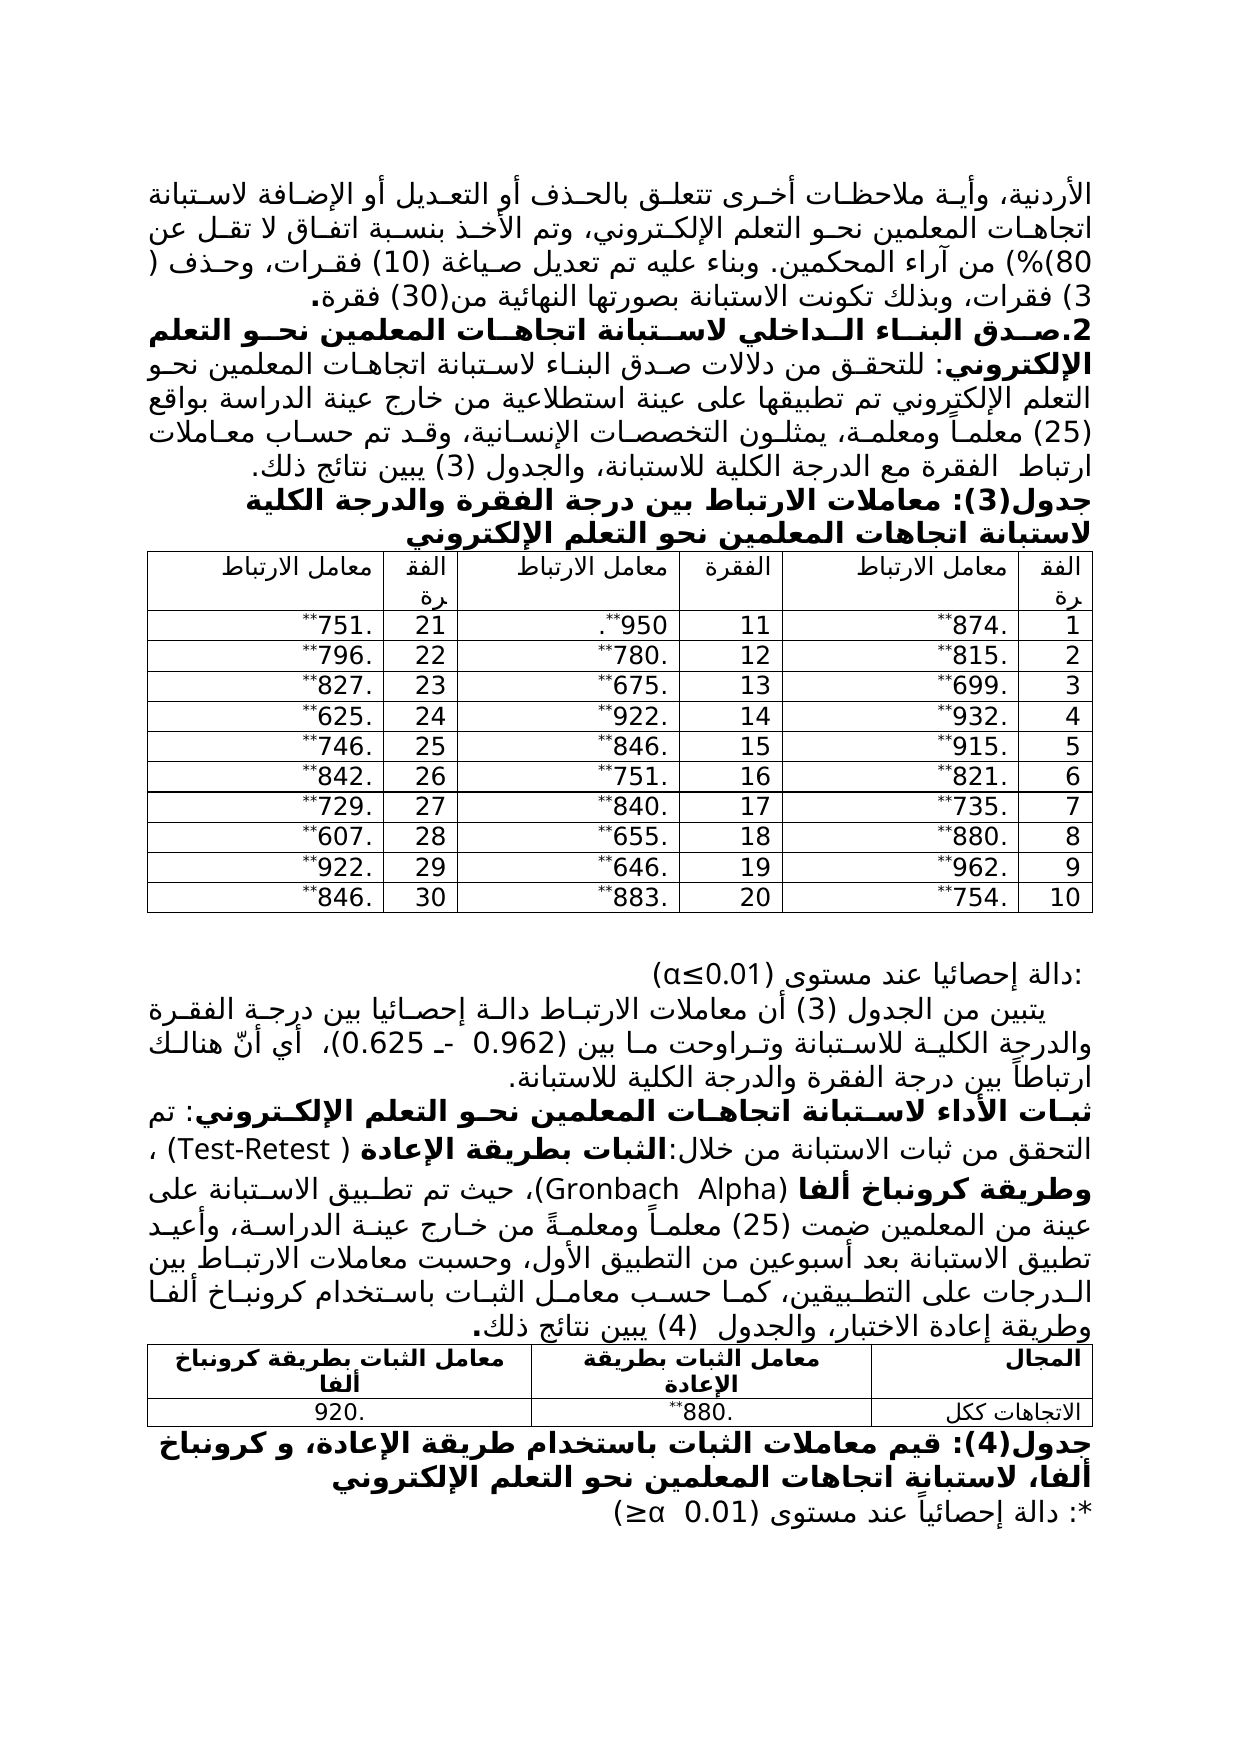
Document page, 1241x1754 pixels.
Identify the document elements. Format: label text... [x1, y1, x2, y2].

table_cell 24 [384, 702, 457, 731]
table_header معامل الارتباط [783, 552, 1018, 610]
table_cell 20 [680, 883, 782, 912]
text *: دالة إحصائياً عند مستوى (0.01 α≤) [148, 1495, 1092, 1529]
table_cell 13 [680, 672, 782, 701]
table_cell .625** [148, 702, 383, 731]
table_cell 16 [680, 762, 782, 791]
table_cell 26 [384, 762, 457, 791]
table_cell 30 [384, 883, 457, 912]
table_cell .607** [148, 823, 383, 852]
table_cell .880** [532, 1399, 871, 1426]
table_header المجال [872, 1345, 1092, 1398]
table_cell .840** [458, 793, 679, 822]
table_cell 1 [1019, 611, 1092, 640]
table_cell 23 [384, 672, 457, 701]
table_cell 17 [680, 793, 782, 822]
table_cell 22 [384, 641, 457, 671]
table_cell 15 [680, 732, 782, 761]
table_cell .646** [458, 853, 679, 882]
table_header معامل الارتباط [458, 552, 679, 610]
text جدول(4): قيم معاملات الثبات باستخدام طريقة الإعادة، و كرونباخ ألفا، لاستبانة اتجاهات المعلمين نحو التعلم الإلكتروني [148, 1427, 1092, 1495]
table_cell 4 [1019, 702, 1092, 731]
table_cell .655** [458, 823, 679, 852]
text :دالة إحصائيا عند مستوى (α≤0.01) [148, 953, 1092, 993]
table_header معامل الثبات بطريقة كرونباخ ألفا [148, 1345, 531, 1398]
table_cell .751** [458, 762, 679, 791]
table_cell .815** [783, 641, 1018, 671]
table_cell .699** [783, 672, 1018, 701]
text يتبين من الجدول (3) أن معاملات الارتباط دالة إحصائيا بين درجة الفقرة والدرجة الكلية للاستبانة وتراوحت ما بين (0.962 - 0.625)، أي أنّ هنالك ارتباطاً بين درجة الفقرة والدرجة الكلية للاستبانة. [148, 993, 1092, 1094]
table_header الفقرة [1019, 552, 1092, 610]
table_cell .846** [148, 883, 383, 912]
table_cell .746** [148, 732, 383, 761]
table_cell 28 [384, 823, 457, 852]
table_cell 10 [1019, 883, 1092, 912]
table_cell .883** [458, 883, 679, 912]
table_cell .780** [458, 641, 679, 671]
table_cell 18 [680, 823, 782, 852]
table_cell 9 [1019, 853, 1092, 882]
table_cell 3 [1019, 672, 1092, 701]
table_header معامل الارتباط [148, 552, 383, 610]
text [148, 177, 1092, 313]
table_cell 2 [1019, 641, 1092, 671]
table_cell .874** [783, 611, 1018, 640]
table_cell 25 [384, 732, 457, 761]
table_cell 12 [680, 641, 782, 671]
table_cell .932** [783, 702, 1018, 731]
text جدول(3): معاملات الارتباط بين درجة الفقرة والدرجة الكلية لاستبانة اتجاهات المعلمين نحو التعلم الإلكتروني [148, 483, 1092, 551]
table_cell 11 [680, 611, 782, 640]
table_cell .735** [783, 793, 1018, 822]
table_cell .920 [148, 1399, 531, 1426]
text ثبات الأداء لاستبانة اتجاهات المعلمين نحو التعلم الإلكتروني: تم التحقق من ثبات الاستبانة من خلال:الثبات بطريقة الإعادة ( Test-Retest) ، وطريقة كرونباخ ألفا (Gronbach Alpha)، حيث تم تطبيق الاستبانة على عينة من المعلمين ضمت (25) معلماً ومعلمةً من خارج عينة الدراسة، وأعيد تطبيق الاستبانة بعد أسبوعين من التطبيق الأول، وحسبت معاملات الارتباط بين الدرجات على التطبيقين، كما حسب معامل الثبات باستخدام كرونباخ ألفا وطريقة إعادة الاختبار، والجدول (4) يبين نتائج ذلك. [148, 1094, 1092, 1344]
table_cell 21 [384, 611, 457, 640]
table_cell .915** [783, 732, 1018, 761]
table_header الفقرة [384, 552, 457, 610]
table_cell .821** [783, 762, 1018, 791]
table_cell 19 [680, 853, 782, 882]
table_header الفقرة [680, 552, 782, 610]
table_cell 7 [1019, 793, 1092, 822]
table_cell .675** [458, 672, 679, 701]
table_cell .729** [148, 793, 383, 822]
table_cell .962** [783, 853, 1018, 882]
table_cell .846** [458, 732, 679, 761]
table_cell .842** [148, 762, 383, 791]
table_cell .796** [148, 641, 383, 671]
table_cell 14 [680, 702, 782, 731]
table_cell 5 [1019, 732, 1092, 761]
table_cell .922** [148, 853, 383, 882]
table_cell 8 [1019, 823, 1092, 852]
table_cell .754** [783, 883, 1018, 912]
table_cell .922** [458, 702, 679, 731]
table_cell 27 [384, 793, 457, 822]
table_cell 950**. [458, 611, 679, 640]
table_cell .827** [148, 672, 383, 701]
table_cell الاتجاهات ككل [872, 1399, 1092, 1426]
table_header معامل الثبات بطريقة الإعادة [532, 1345, 871, 1398]
table_cell .880** [783, 823, 1018, 852]
table_cell 29 [384, 853, 457, 882]
table_cell 6 [1019, 762, 1092, 791]
text 2.صدق البناء الداخلي لاستبانة اتجاهات المعلمين نحو التعلم الإلكتروني: للتحقق من دلالات صدق البناء لاستبانة اتجاهات المعلمين نحو التعلم الإلكتروني تم تطبيقها على عينة استطلاعية من خارج عينة الدراسة بواقع (25) معلماً ومعلمة، يمثلون التخصصات الإنسانية، وقد تم حساب معاملات ارتباط الفقرة مع الدرجة الكلية للاستبانة، والجدول (3) يبين نتائج ذلك. [148, 313, 1092, 483]
table_cell .751** [148, 611, 383, 640]
